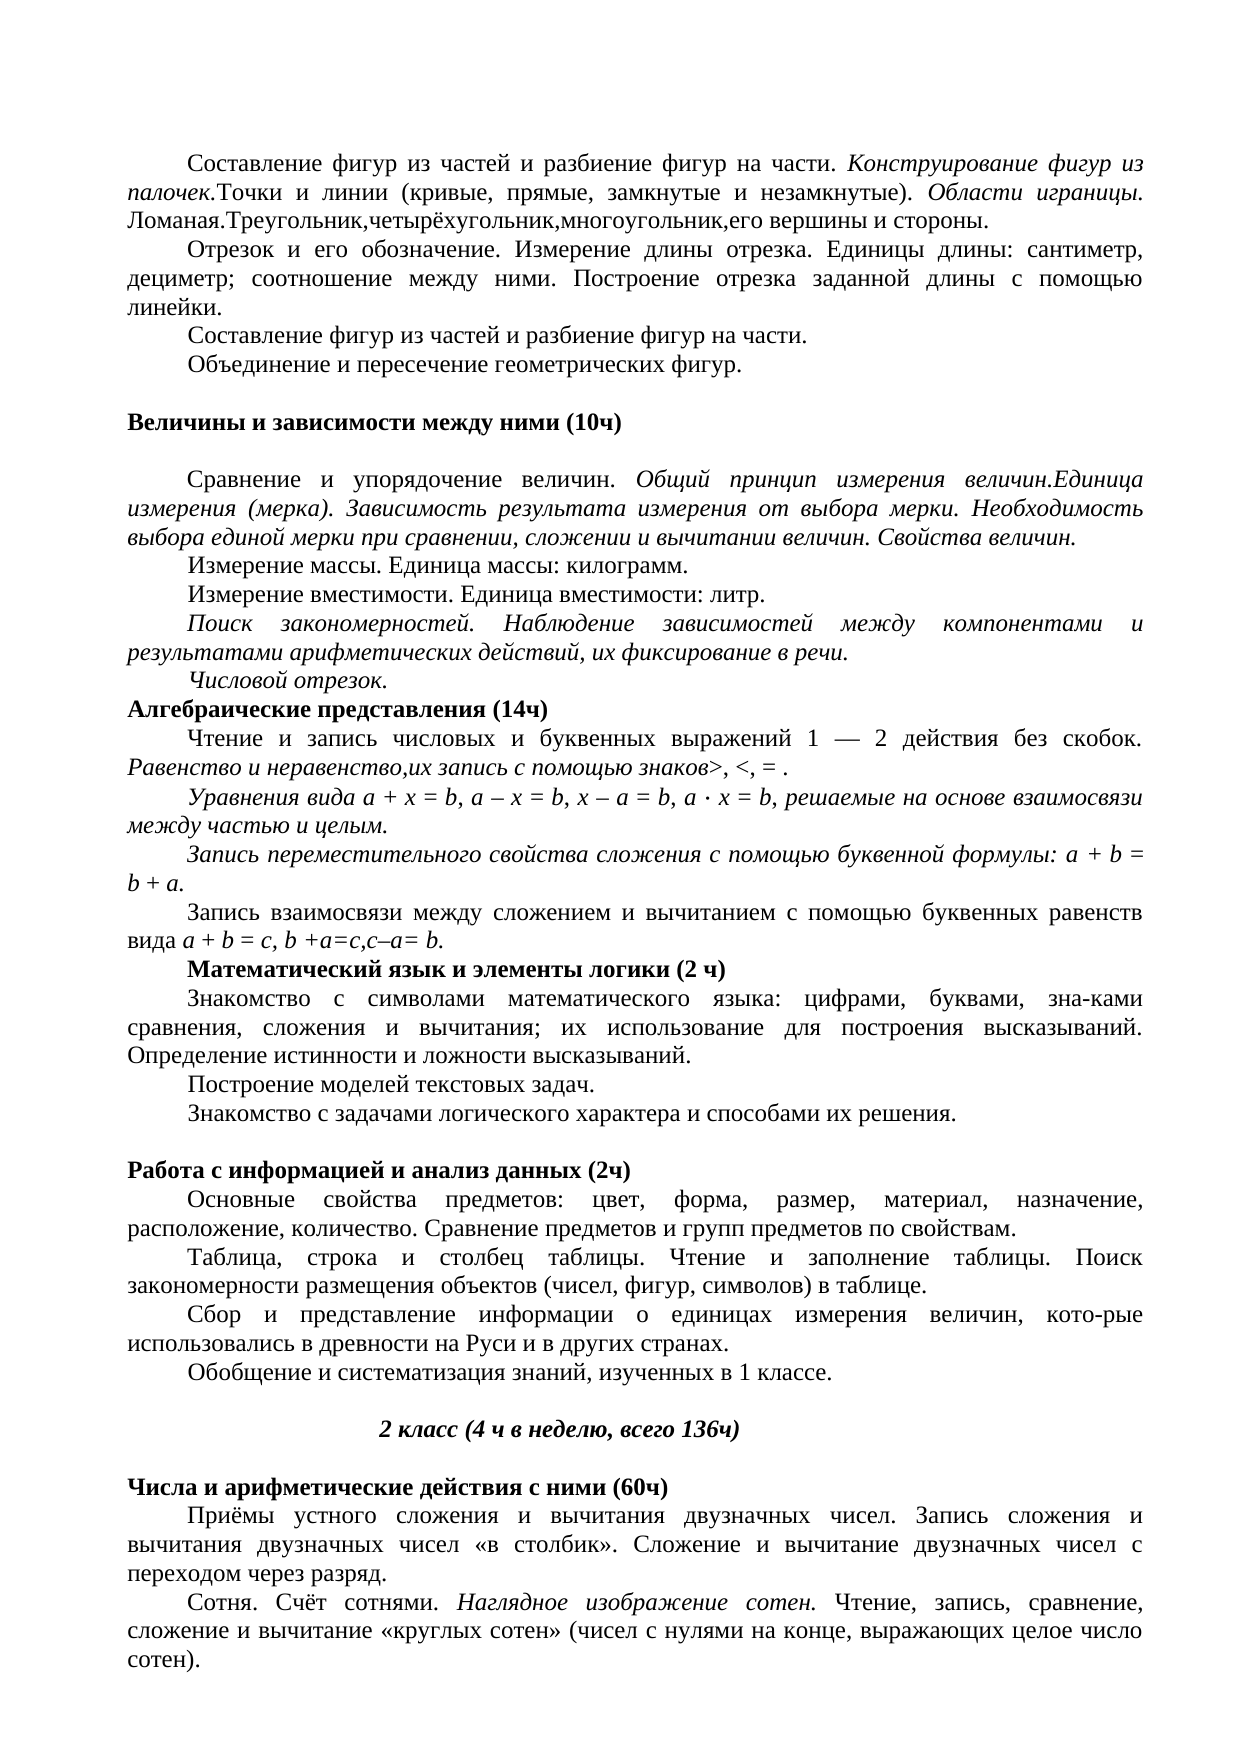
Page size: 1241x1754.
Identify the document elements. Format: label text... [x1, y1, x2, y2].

text Уравнения вида а + х = b, а – х = b, x – a = b, а ⋅ х = b, решаемые на основе взаимосвязи между частью и целым. [127, 780, 1144, 839]
text Запись взаимосвязи между сложением и вычитанием с помощью буквенных равенств вида а + b = с, b +а=с,с–а= b. [127, 897, 1144, 954]
text Чтение и запись числовых и буквенных выражений 1 — 2 действия без скобок. Равенство и неравенство,их запись с помощью знаков>, <, = . [127, 723, 1144, 780]
text Обобщение и систематизация знаний, изученных в 1 классе. [187, 1357, 1144, 1386]
text Приёмы устного сложения и вычитания двузначных чисел. Запись сложения и вычитания двузначных чисел «в столбик». Сложение и вычитание двузначных чисел с переходом через разряд. [127, 1501, 1144, 1587]
text Знакомство с символами математического языка: цифрами, буквами, зна-ками сравнения, сложения и вычитания; их использование для построения высказываний. Определение истинности и ложности высказываний. [127, 983, 1144, 1069]
text Таблица, строка и столбец таблицы. Чтение и заполнение таблицы. Поиск закономерности размещения объектов (чисел, фигур, символов) в таблице. [127, 1242, 1144, 1299]
text Запись переместительного свойства сложения с помощью буквенной формулы: а + b = b + а. [127, 839, 1144, 897]
text Составление фигур из частей и разбиение фигур на части. Конструирование фигур из палочек.Точки и линии (кривые, прямые, замкнутые и незамкнутые). Области играницы. Ломаная.Треугольник,четырёхугольник,многоугольник,его вершины и стороны. [127, 148, 1144, 234]
text Построение моделей текстовых задач. [187, 1069, 1144, 1098]
text Объединение и пересечение геометрических фигур. [187, 349, 1144, 378]
text Составление фигур из частей и разбиение фигур на части. [187, 320, 1144, 349]
text Знакомство с задачами логического характера и способами их решения. [187, 1098, 1144, 1127]
text Числа и арифметические действия с ними (60ч) [127, 1472, 1144, 1501]
text Поиск закономерностей. Наблюдение зависимостей между компонентами и результатами арифметических действий, их фиксирование в речи. [127, 608, 1144, 665]
text Сбор и представление информации о единицах измерения величин, кото-рые использовались в древности на Руси и в других странах. [127, 1299, 1144, 1357]
text Основные свойства предметов: цвет, форма, размер, материал, назначение, расположение, количество. Сравнение предметов и групп предметов по свойствам. [127, 1184, 1144, 1242]
text Величины и зависимости между ними (10ч) [127, 407, 1144, 435]
text Отрезок и его обозначение. Измерение длины отрезка. Единицы длины: сантиметр, дециметр; соотношение между ними. Построение отрезка заданной длины с помощью линейки. [127, 234, 1144, 320]
text 2 класс (4 ч в неделю, всего 136ч) [379, 1414, 1144, 1443]
text Математический язык и элементы логики (2 ч) [127, 954, 1144, 983]
text Работа с информацией и анализ данных (2ч) [127, 1156, 1144, 1184]
text Числовой отрезок. [187, 665, 1144, 694]
text Сотня. Счёт сотнями. Наглядное изображение сотен. Чтение, запись, сравнение, сложение и вычитание «круглых сотен» (чисел с нулями на конце, выражающих целое число сотен). [127, 1587, 1144, 1673]
text Измерение вместимости. Единица вместимости: литр. [187, 579, 1144, 608]
text Алгебраические представления (14ч) [127, 694, 1144, 723]
text Сравнение и упорядочение величин. Общий принцип измерения величин.Единица измерения (мерка). Зависимость результата измерения от выбора мерки. Необходимость выбора единой мерки при сравнении, сложении и вычитании величин. Свойства величин. [127, 464, 1144, 550]
text Измерение массы. Единица массы: килограмм. [187, 550, 1144, 579]
